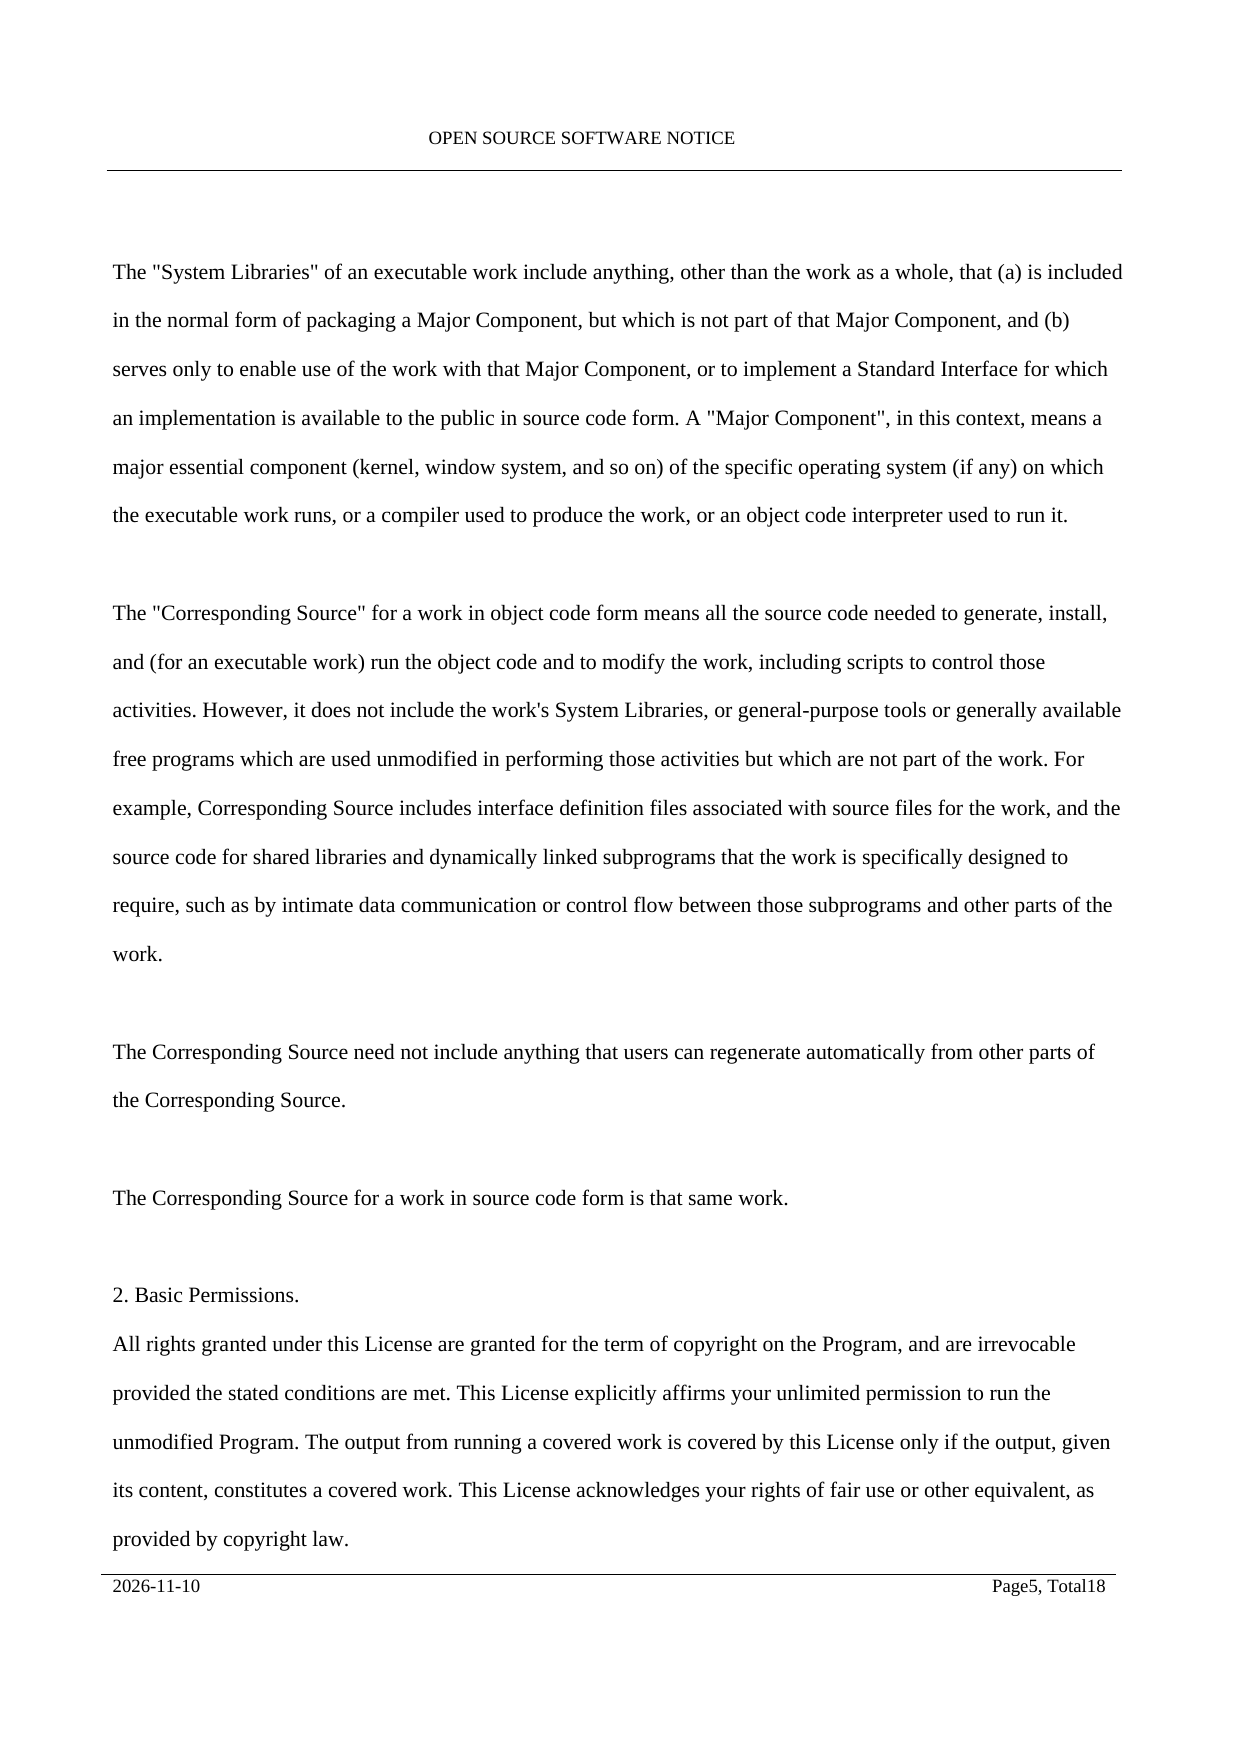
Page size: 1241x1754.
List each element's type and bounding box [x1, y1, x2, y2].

text [112, 206, 1128, 1555]
